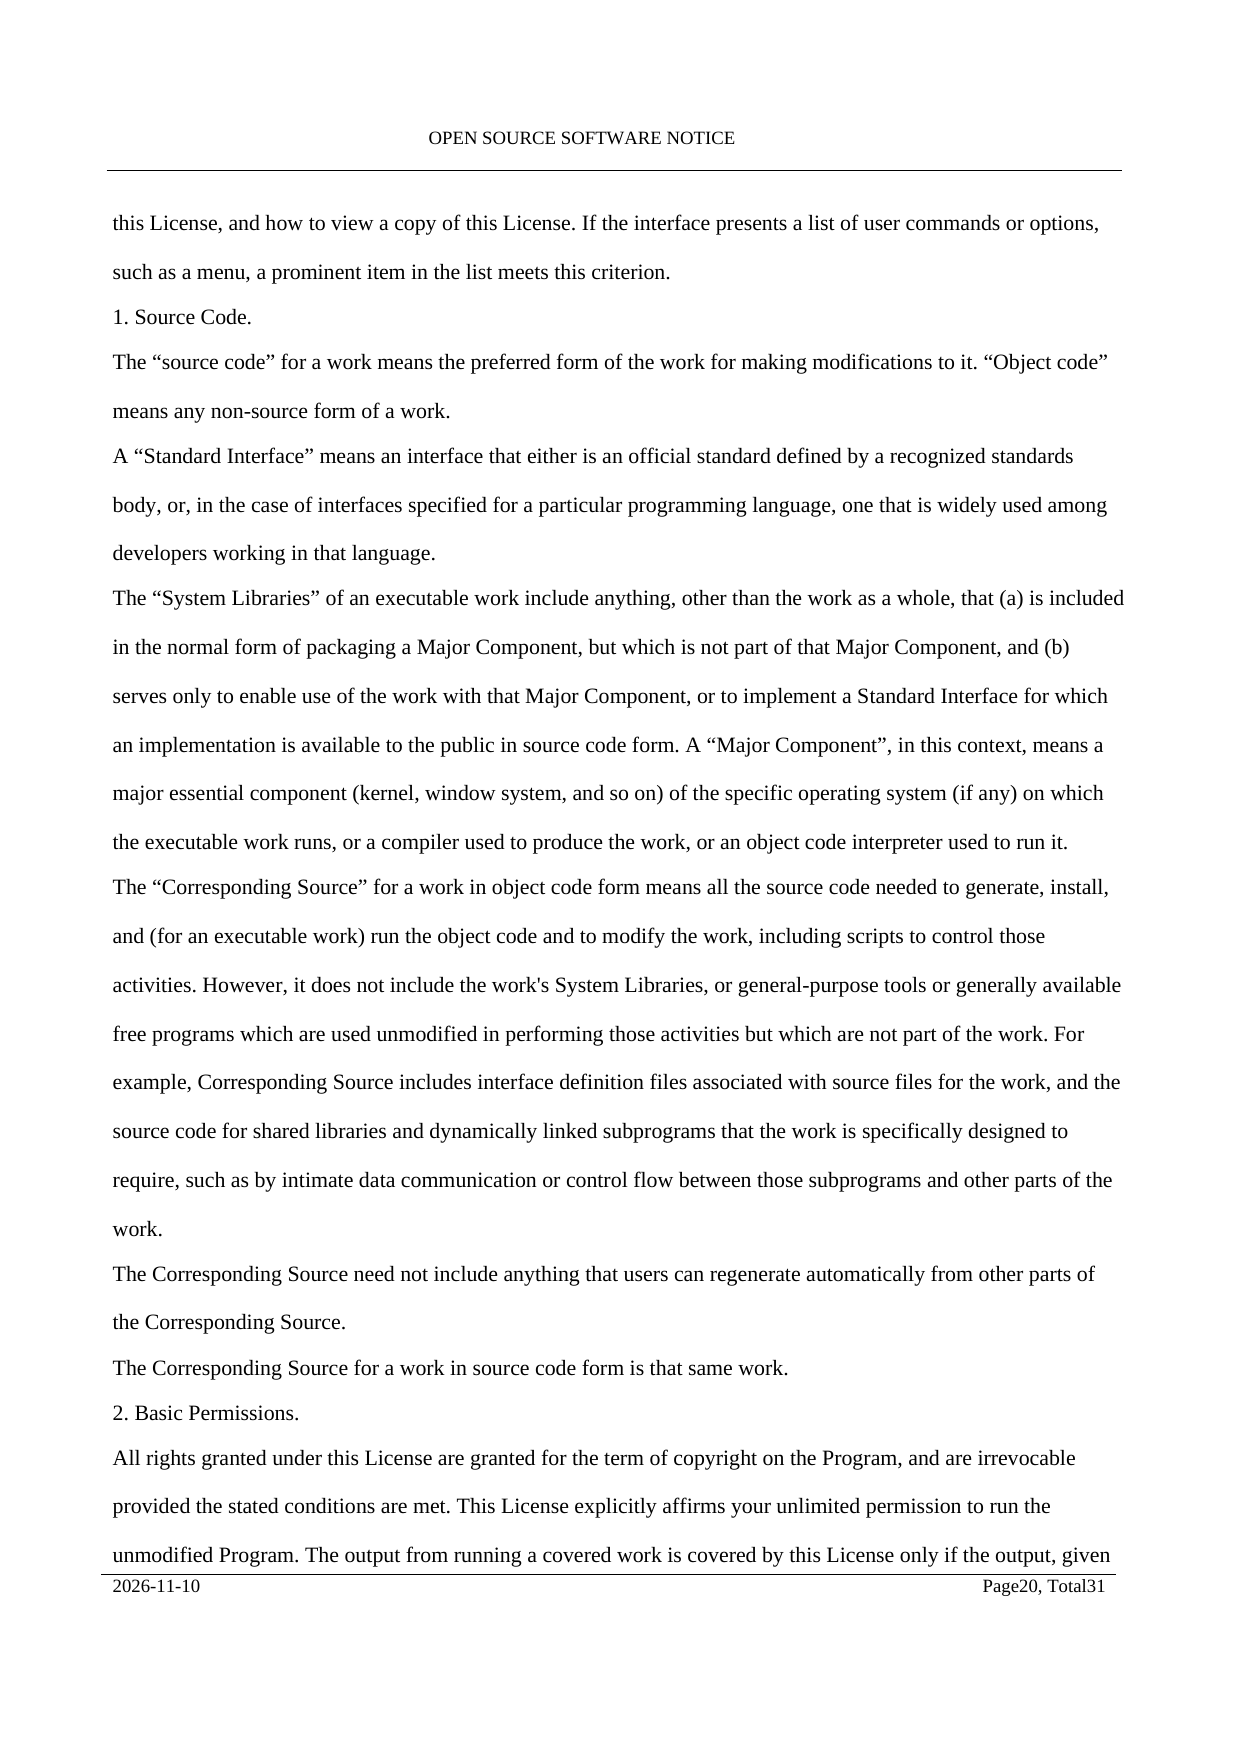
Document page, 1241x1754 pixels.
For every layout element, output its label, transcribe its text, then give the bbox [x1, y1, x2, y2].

text 1. Source Code. [112, 300, 1128, 333]
text 2. Basic Permissions. [112, 1396, 1128, 1428]
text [112, 206, 1128, 288]
text A “Standard Interface” means an interface that either is an official standard defined by a recognized standards body, or, in the case of interfaces specified for a particular programming language, one that is widely used among developers working in that language. [112, 439, 1128, 569]
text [112, 1441, 1128, 1571]
text The “Corresponding Source” for a work in object code form means all the source code needed to generate, install, and (for an executable work) run the object code and to modify the work, including scripts to control those activities. However, it does not include the work's System Libraries, or general-purpose tools or generally available free programs which are used unmodified in performing those activities but which are not part of the work. For example, Corresponding Source includes interface definition files associated with source files for the work, and the source code for shared libraries and dynamically linked subprograms that the work is specifically designed to require, such as by intimate data communication or control flow between those subprograms and other parts of the work. [112, 871, 1128, 1244]
text The Corresponding Source for a work in source code form is that same work. [112, 1351, 1128, 1383]
text The Corresponding Source need not include anything that users can regenerate automatically from other parts of the Corresponding Source. [112, 1257, 1128, 1338]
text The “System Libraries” of an executable work include anything, other than the work as a whole, that (a) is included in the normal form of packaging a Major Component, but which is not part of that Major Component, and (b) serves only to enable use of the work with that Major Component, or to implement a Standard Interface for which an implementation is available to the public in source code form. A “Major Component”, in this context, means a major essential component (kernel, window system, and so on) of the specific operating system (if any) on which the executable work runs, or a compiler used to produce the work, or an object code interpreter used to run it. [112, 582, 1128, 858]
text The “source code” for a work means the preferred form of the work for making modifications to it. “Object code” means any non-source form of a work. [112, 345, 1128, 427]
